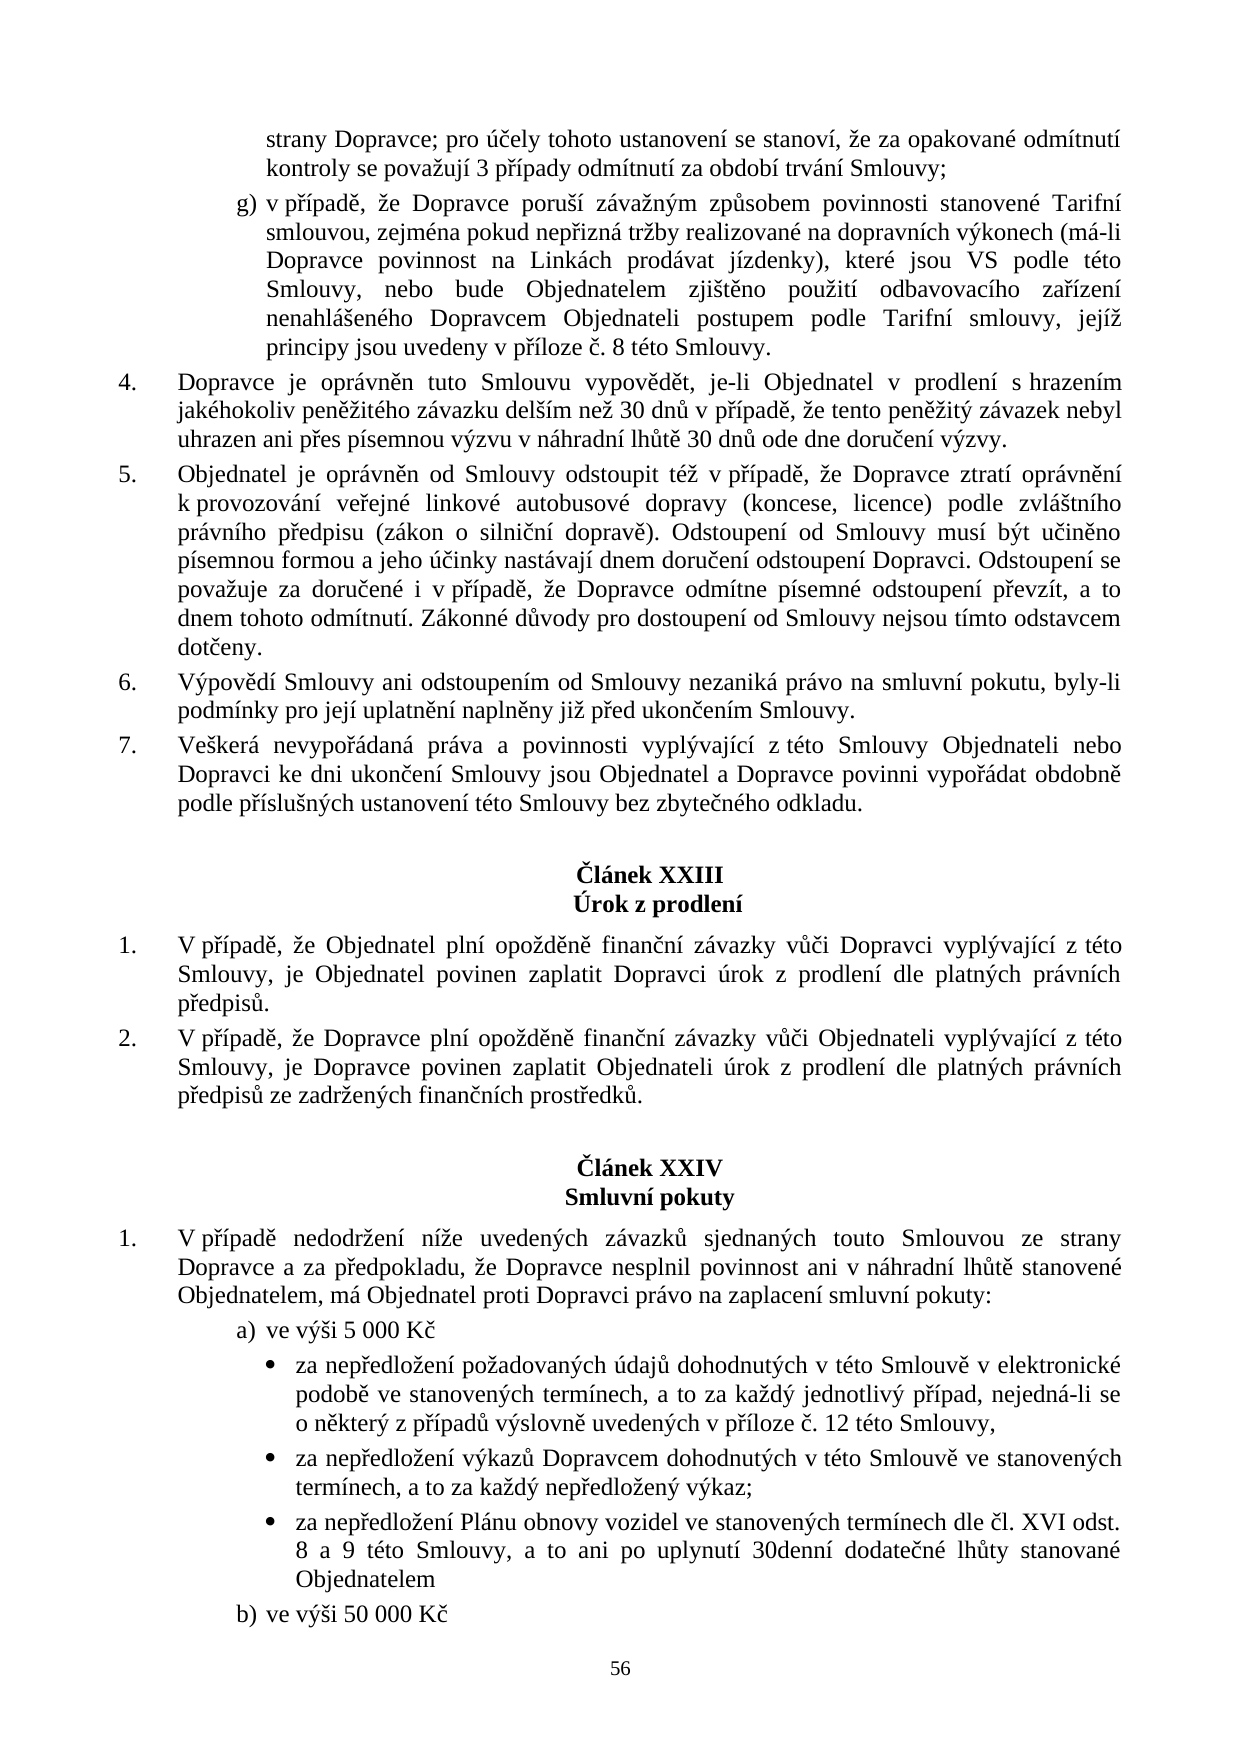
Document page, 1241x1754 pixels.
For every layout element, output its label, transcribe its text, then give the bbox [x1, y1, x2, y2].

list v případě, že Dopravce poruší závažným způsobem povinnosti stanovené Tarifní smlouvou, zejména pokud nepřizná tržby realizované na dopravních výkonech (má-li Dopravce povinnost na Linkách prodávat jízdenky), které jsou VS podle této Smlouvy, nebo bude Objednatelem zjištěno použití odbavovacího zařízení nenahlášeného Dopravcem Objednateli postupem podle Tarifní smlouvy, jejíž principy jsou uvedeny v příloze č. 8 této Smlouvy. [236, 188, 1122, 360]
list Veškerá nevypořádaná práva a povinnosti vyplývající z této Smlouvy Objednateli nebo Dopravci ke dni ukončení Smlouvy jsou Objednatel a Dopravce povinni vypořádat obdobně podle příslušných ustanovení této Smlouvy bez zbytečného odkladu. [118, 730, 1122, 817]
text Úrok z prodlení [177, 889, 1122, 918]
text za nepředložení výkazů Dopravcem dohodnutých v této Smlouvě ve stanovených termínech, a to za každý nepředložený výkaz; [266, 1443, 1122, 1500]
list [236, 124, 1122, 182]
list Výpovědí Smlouvy ani odstoupením od Smlouvy nezaniká právo na smluvní pokutu, byly-li podmínky pro její uplatnění naplněny již před ukončením Smlouvy. [118, 667, 1122, 724]
text za nepředložení Plánu obnovy vozidel ve stanovených termínech dle čl. XVI odst. 8 a 9 této Smlouvy, a to ani po uplynutí 30denní dodatečné lhůty stanované Objednatelem [266, 1507, 1122, 1593]
text Článek XXIII [177, 860, 1122, 889]
text Smluvní pokuty [177, 1182, 1122, 1210]
text Článek XXIV [177, 1153, 1122, 1182]
list Objednatel je oprávněn od Smlouvy odstoupit též v případě, že Dopravce ztratí oprávnění k provozování veřejné linkové autobusové dopravy (koncese, licence) podle zvláštního právního předpisu (zákon o silniční dopravě). Odstoupení od Smlouvy musí být učiněno písemnou formou a jeho účinky nastávají dnem doručení odstoupení Dopravci. Odstoupení se považuje za doručené i v případě, že Dopravce odmítne písemné odstoupení převzít, a to dnem tohoto odmítnutí. Zákonné důvody pro dostoupení od Smlouvy nejsou tímto odstavcem dotčeny. [118, 459, 1122, 660]
text za nepředložení požadovaných údajů dohodnutých v této Smlouvě v elektronické podobě ve stanovených termínech, a to za každý jednotlivý případ, nejedná-li se o některý z případů výslovně uvedených v příloze č. 12 této Smlouvy, [266, 1350, 1122, 1437]
list V případě, že Dopravce plní opožděně finanční závazky vůči Objednateli vyplývající z této Smlouvy, je Dopravce povinen zaplatit Objednateli úrok z prodlení dle platných právních předpisů ze zadržených finančních prostředků. [118, 1023, 1122, 1109]
list ve výši 5 000 Kč [236, 1315, 1122, 1344]
list V případě nedodržení níže uvedených závazků sjednaných touto Smlouvou ze strany Dopravce a za předpokladu, že Dopravce nesplnil povinnost ani v náhradní lhůtě stanovené Objednatelem, má Objednatel proti Dopravci právo na zaplacení smluvní pokuty: [118, 1223, 1122, 1309]
list Dopravce je oprávněn tuto Smlouvu vypovědět, je-li Objednatel v prodlení s hrazením jakéhokoliv peněžitého závazku delším než 30 dnů v případě, že tento peněžitý závazek nebyl uhrazen ani přes písemnou výzvu v náhradní lhůtě 30 dnů ode dne doručení výzvy. [118, 367, 1122, 453]
list ve výši 50 000 Kč [236, 1599, 1122, 1628]
list V případě, že Objednatel plní opožděně finanční závazky vůči Dopravci vyplývající z této Smlouvy, je Objednatel povinen zaplatit Dopravci úrok z prodlení dle platných právních předpisů. [118, 930, 1122, 1017]
